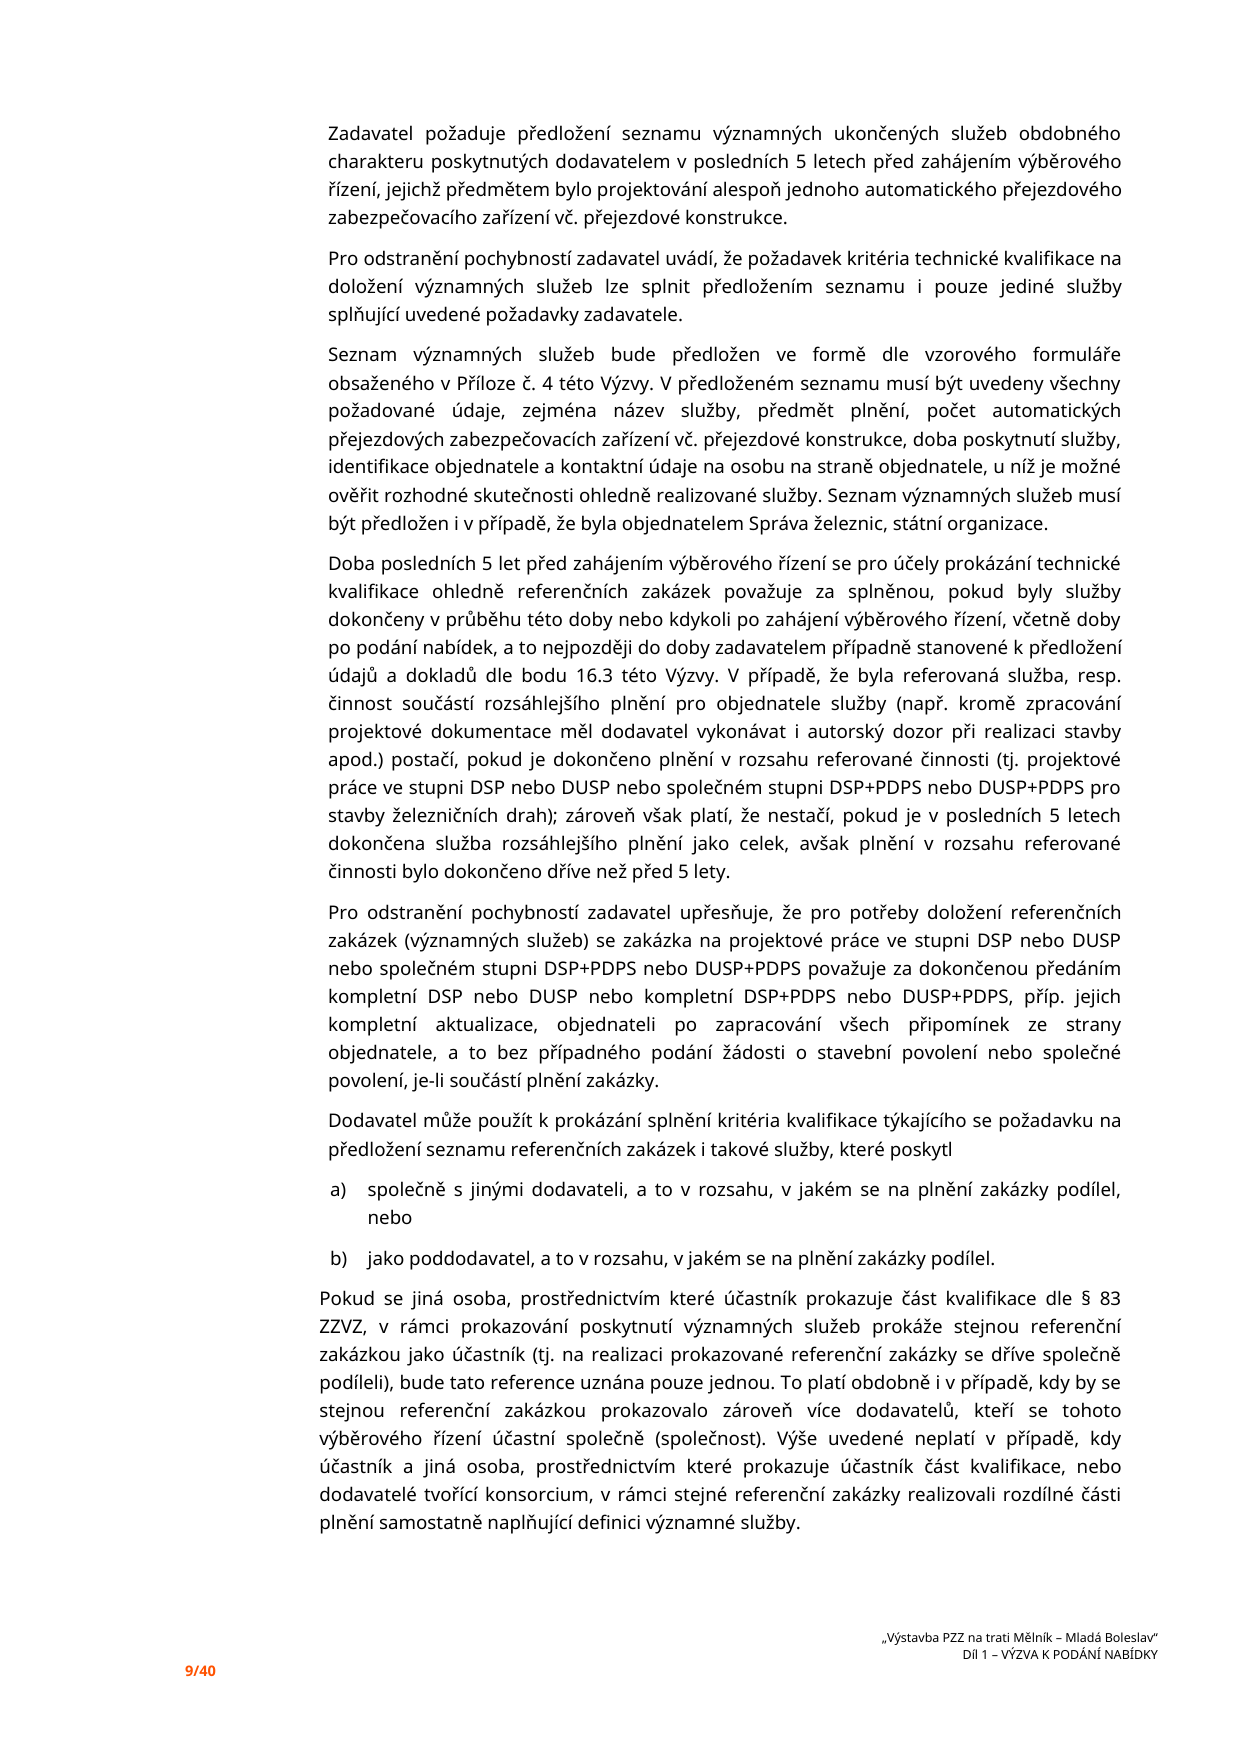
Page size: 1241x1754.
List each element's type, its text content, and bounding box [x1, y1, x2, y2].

text Zadavatel požaduje předložení seznamu významných ukončených služeb obdobného charakteru poskytnutých dodavatelem v posledních 5 letech před zahájením výběrového řízení, jejichž předmětem bylo projektování alespoň jednoho automatického přejezdového zabezpečovacího zařízení vč. přejezdové konstrukce. [328, 121, 1122, 230]
text Pro odstranění pochybností zadavatel upřesňuje, že pro potřeby doložení referenčních zakázek (významných služeb) se zakázka na projektové práce ve stupni DSP nebo DUSP nebo společném stupni DSP+PDPS nebo DUSP+PDPS považuje za dokončenou předáním kompletní DSP nebo DUSP nebo kompletní DSP+PDPS nebo DUSP+PDPS, příp. jejich kompletní aktualizace, objednateli po zapracování všech připomínek ze strany objednatele, a to bez případného podání žádosti o stavební povolení nebo společné povolení, je-li součástí plnění zakázky. [328, 899, 1122, 1093]
text Pokud se jiná osoba, prostřednictvím které účastník prokazuje část kvalifikace dle § 83 ZZVZ, v rámci prokazování poskytnutí významných služeb prokáže stejnou referenční zakázkou jako účastník (tj. na realizaci prokazované referenční zakázky se dříve společně podíleli), bude tato reference uznána pouze jednou. To platí obdobně i v případě, kdy by se stejnou referenční zakázkou prokazovalo zároveň více dodavatelů, kteří se tohoto výběrového řízení účastní společně (společnost). Výše uvedené neplatí v případě, kdy účastník a jiná osoba, prostřednictvím které prokazuje účastník část kvalifikace, nebo dodavatelé tvořící konsorcium, v rámci stejné referenční zakázky realizovali rozdílné části plnění samostatně naplňující definici významné služby. [319, 1285, 1122, 1535]
text Seznam významných služeb bude předložen ve formě dle vzorového formuláře obsaženého v Příloze č. 4 této Výzvy. V předloženém seznamu musí být uvedeny všechny požadované údaje, zejména název služby, předmět plnění, počet automatických přejezdových zabezpečovacích zařízení vč. přejezdové konstrukce, doba poskytnutí služby, identifikace objednatele a kontaktní údaje na osobu na straně objednatele, u níž je možné ověřit rozhodné skutečnosti ohledně realizované služby. Seznam významných služeb musí být předložen i v případě, že byla objednatelem Správa železnic, státní organizace. [328, 342, 1122, 535]
text Dodavatel může použít k prokázání splnění kritéria kvalifikace týkajícího se požadavku na předložení seznamu referenčních zakázek i takové služby, které poskytl [328, 1108, 1122, 1161]
list společně s jinými dodavateli, a to v rozsahu, v jakém se na plnění zakázky podílel, nebo [330, 1176, 1122, 1230]
text Pro odstranění pochybností zadavatel uvádí, že požadavek kritéria technické kvalifikace na doložení významných služeb lze splnit předložením seznamu i pouze jediné služby splňující uvedené požadavky zadavatele. [328, 245, 1122, 327]
list jako poddodavatel, a to v rozsahu, v jakém se na plnění zakázky podílel. [330, 1245, 1122, 1270]
text Doba posledních 5 let před zahájením výběrového řízení se pro účely prokázání technické kvalifikace ohledně referenčních zakázek považuje za splněnou, pokud byly služby dokončeny v průběhu této doby nebo kdykoli po zahájení výběrového řízení, včetně doby po podání nabídek, a to nejpozději do doby zadavatelem případně stanovené k předložení údajů a dokladů dle bodu 16.3 této Výzvy. V případě, že byla referovaná služba, resp. činnost součástí rozsáhlejšího plnění pro objednatele služby (např. kromě zpracování projektové dokumentace měl dodavatel vykonávat i autorský dozor při realizaci stavby apod.) postačí, pokud je dokončeno plnění v rozsahu referované činnosti (tj. projektové práce ve stupni DSP nebo DUSP nebo společném stupni DSP+PDPS nebo DUSP+PDPS pro stavby železničních drah); zároveň však platí, že nestačí, pokud je v posledních 5 letech dokončena služba rozsáhlejšího plnění jako celek, avšak plnění v rozsahu referované činnosti bylo dokončeno dříve než před 5 lety. [328, 550, 1122, 884]
